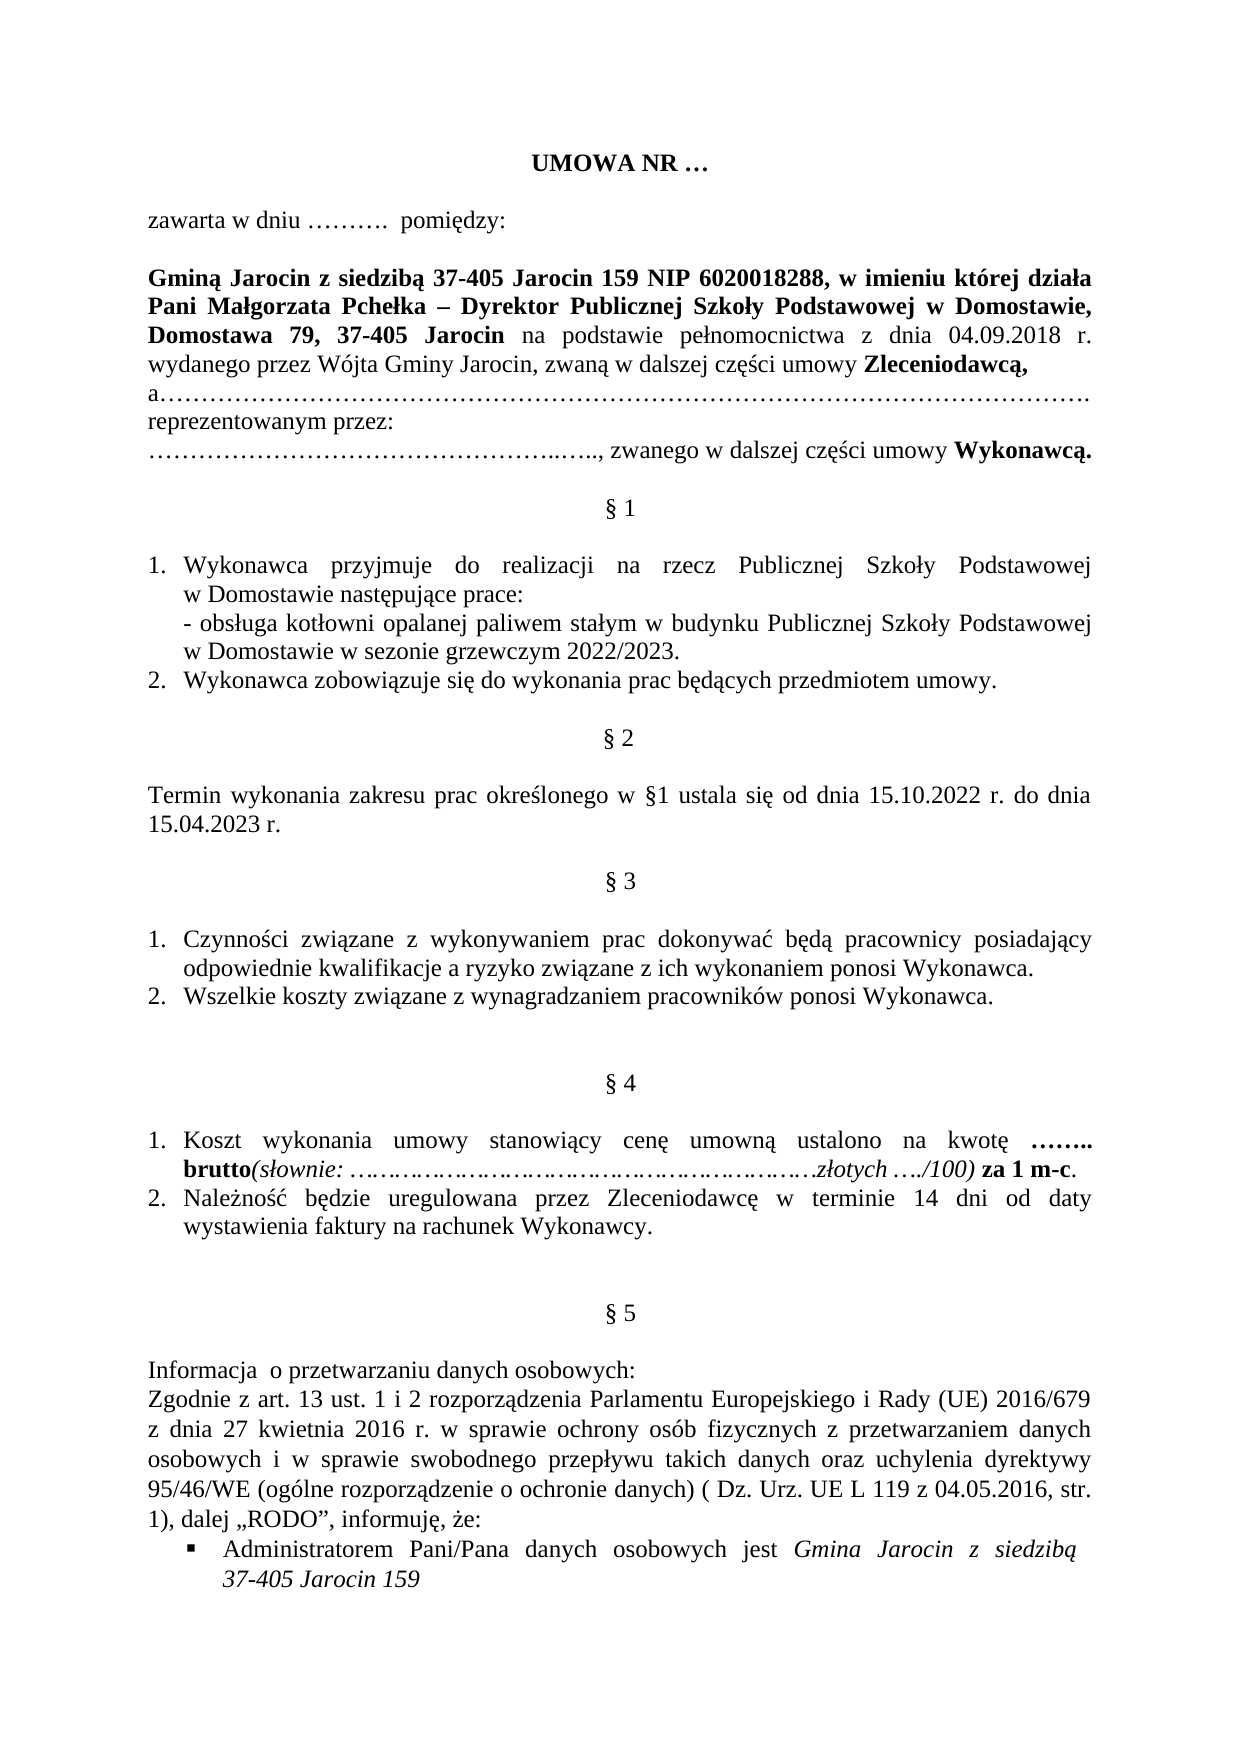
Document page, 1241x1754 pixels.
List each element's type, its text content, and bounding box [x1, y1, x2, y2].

list Wykonawca przyjmuje do realizacji na rzecz Publicznej Szkoły Podstawowej w Domostawie następujące prace: [148, 550, 1093, 608]
text zawarta w dniu ………. pomiędzy: [148, 205, 1093, 234]
list Należność będzie uregulowana przez Zleceniodawcę w terminie 14 dni od daty wystawienia faktury na rachunek Wykonawcy. [148, 1183, 1093, 1240]
text § 1 [148, 464, 1093, 521]
list Wykonawca zobowiązuje się do wykonania prac będących przedmiotem umowy. [148, 665, 1093, 723]
text § 4 [148, 1068, 1093, 1096]
list Administratorem Pani/Pana danych osobowych jest Gmina Jarocin z siedzibą 37-405 Jarocin 159 [185, 1534, 1093, 1593]
text Zgodnie z art. 13 ust. 1 i 2 rozporządzenia Parlamentu Europejskiego i Rady (UE) 2016/679 z dnia 27 kwietnia 2016 r. w sprawie ochrony osób fizycznych z przetwarzaniem danych osobowych i w sprawie swobodnego przepływu takich danych oraz uchylenia dyrektywy 95/46/WE (ogólne rozporządzenie o ochronie danych) ( Dz. Urz. UE L 119 z 04.05.2016, str. 1), dalej „RODO”, informuję, że: [148, 1384, 1093, 1533]
text Termin wykonania zakresu prac określonego w §1 ustala się od dnia 15.10.2022 r. do dnia 15.04.2023 r. [148, 780, 1093, 838]
text § 3 [148, 866, 1093, 895]
text UMOWA NR … [148, 148, 1093, 176]
text § 2 [183, 723, 1093, 751]
text Gminą Jarocin z siedzibą 37-405 Jarocin 159 NIP 6020018288, w imieniu której działa Pani Małgorzata Pchełka – Dyrektor Publicznej Szkoły Podstawowej w Domostawie, Domostawa 79, 37-405 Jarocin na podstawie pełnomocnictwa z dnia 04.09.2018 r. wydanego przez Wójta Gminy Jarocin, zwaną w dalszej części umowy Zleceniodawcą, [148, 263, 1093, 378]
list Koszt wykonania umowy stanowiący cenę umowną ustalono na kwotę …….. brutto(słownie: ………………………………………………………złotych …./100) za 1 m-c. [148, 1125, 1093, 1183]
text Informacja o przetwarzaniu danych osobowych: [148, 1355, 1093, 1384]
list Wszelkie koszty związane z wynagradzaniem pracowników ponosi Wykonawca. [148, 981, 1093, 1010]
text …………………………………………..….., zwanego w dalszej części umowy Wykonawcą. [148, 435, 1093, 464]
list Czynności związane z wykonywaniem prac dokonywać będą pracownicy posiadający odpowiednie kwalifikacje a ryzyko związane z ich wykonaniem ponosi Wykonawca. [148, 924, 1093, 981]
text a…………………………………………………………………………………………………. reprezentowanym przez: [148, 378, 1093, 435]
text § 5 [148, 1298, 1093, 1326]
list - obsługa kotłowni opalanej paliwem stałym w budynku Publicznej Szkoły Podstawowej w Domostawie w sezonie grzewczym 2022/2023. [183, 608, 1093, 665]
